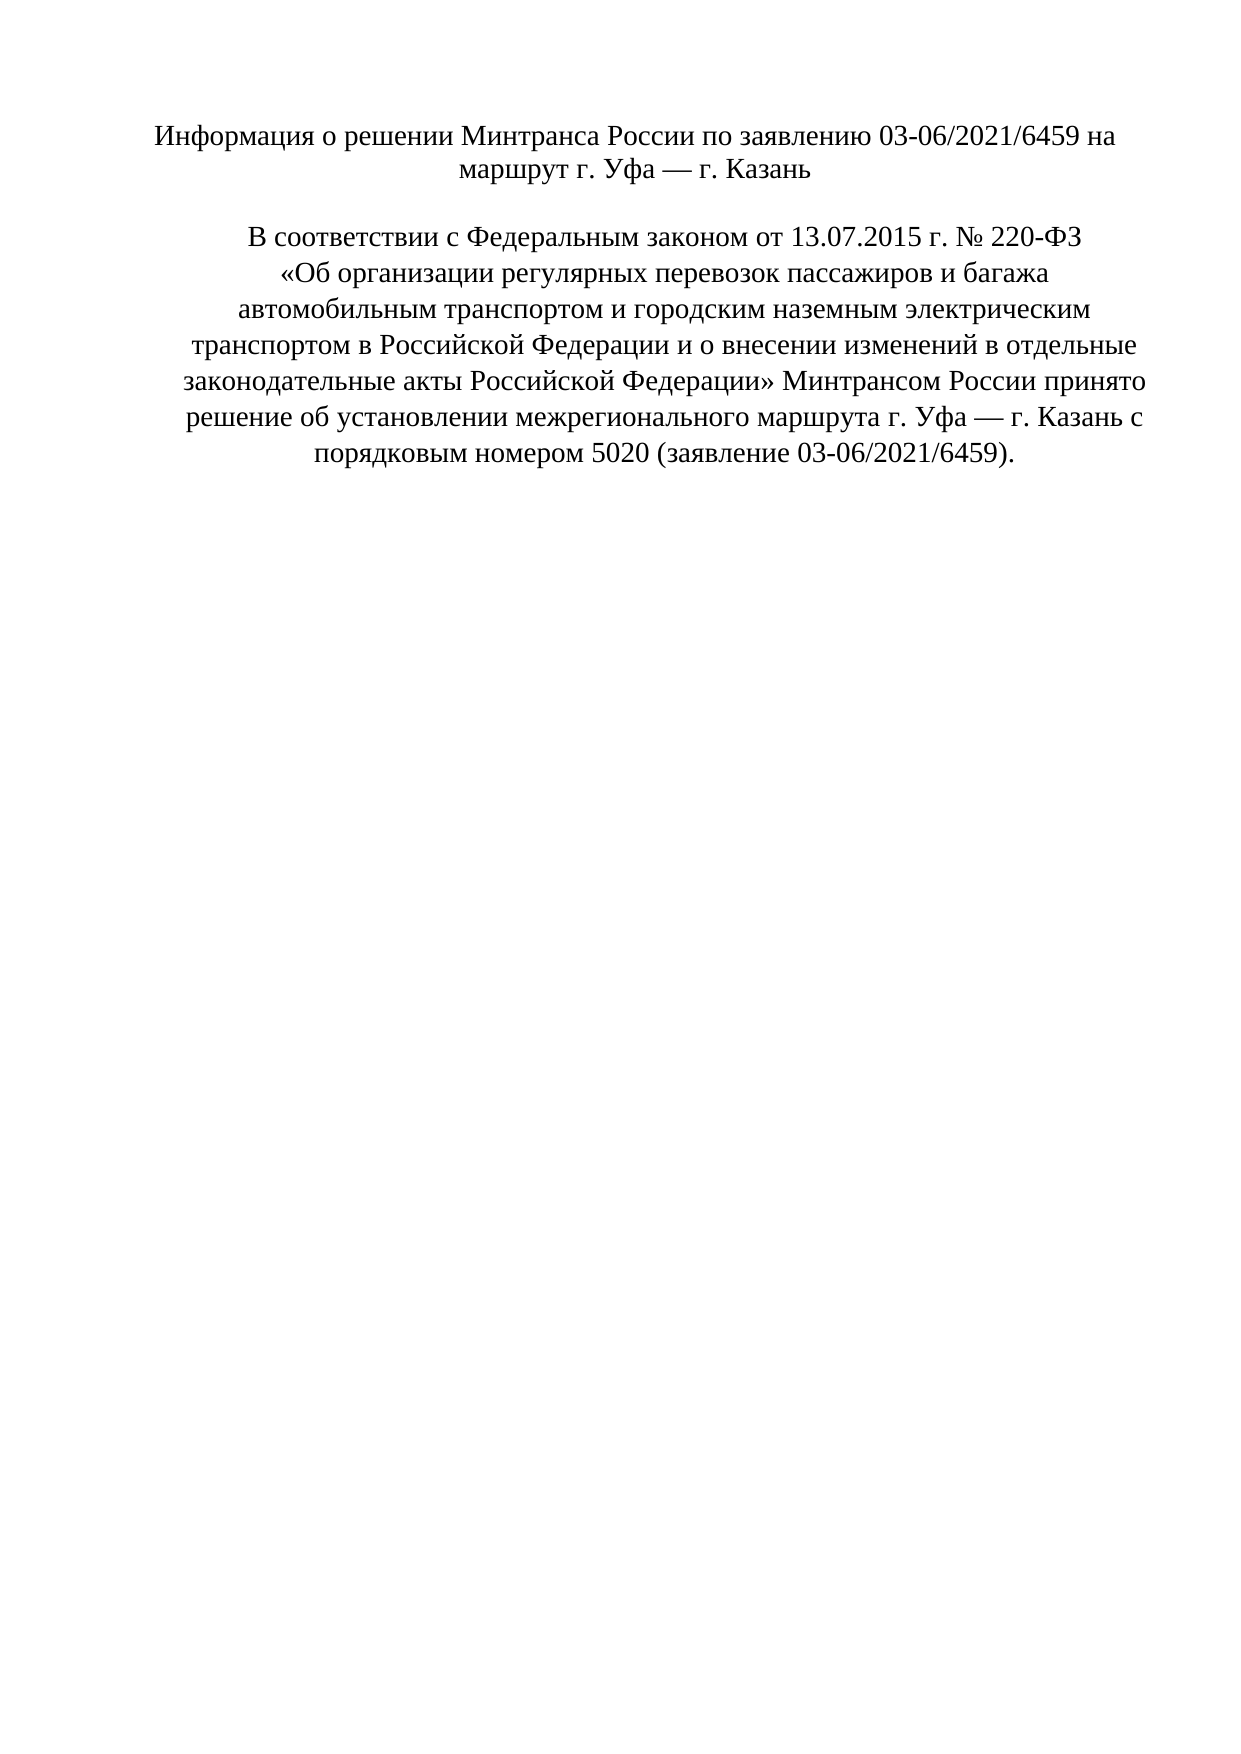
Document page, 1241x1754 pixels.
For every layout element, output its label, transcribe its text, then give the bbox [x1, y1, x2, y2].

text В соответствии с Федеральным законом от 13.07.2015 г. № 220-ФЗ «Об организации регулярных перевозок пассажиров и багажа автомобильным транспортом и городским наземным электрическим транспортом в Российской Федерации и о внесении изменений в отдельные законодательные акты Российской Федерации» Минтрансом России принято решение об установлении межрегионального маршрута г. Уфа — г. Казань с порядковым номером 5020 (заявление 03-06/2021/6459). [177, 219, 1152, 469]
text Информация о решении Минтранса России по заявлению 03-06/2021/6459 на маршрут г. Уфа — г. Казань [118, 118, 1152, 185]
